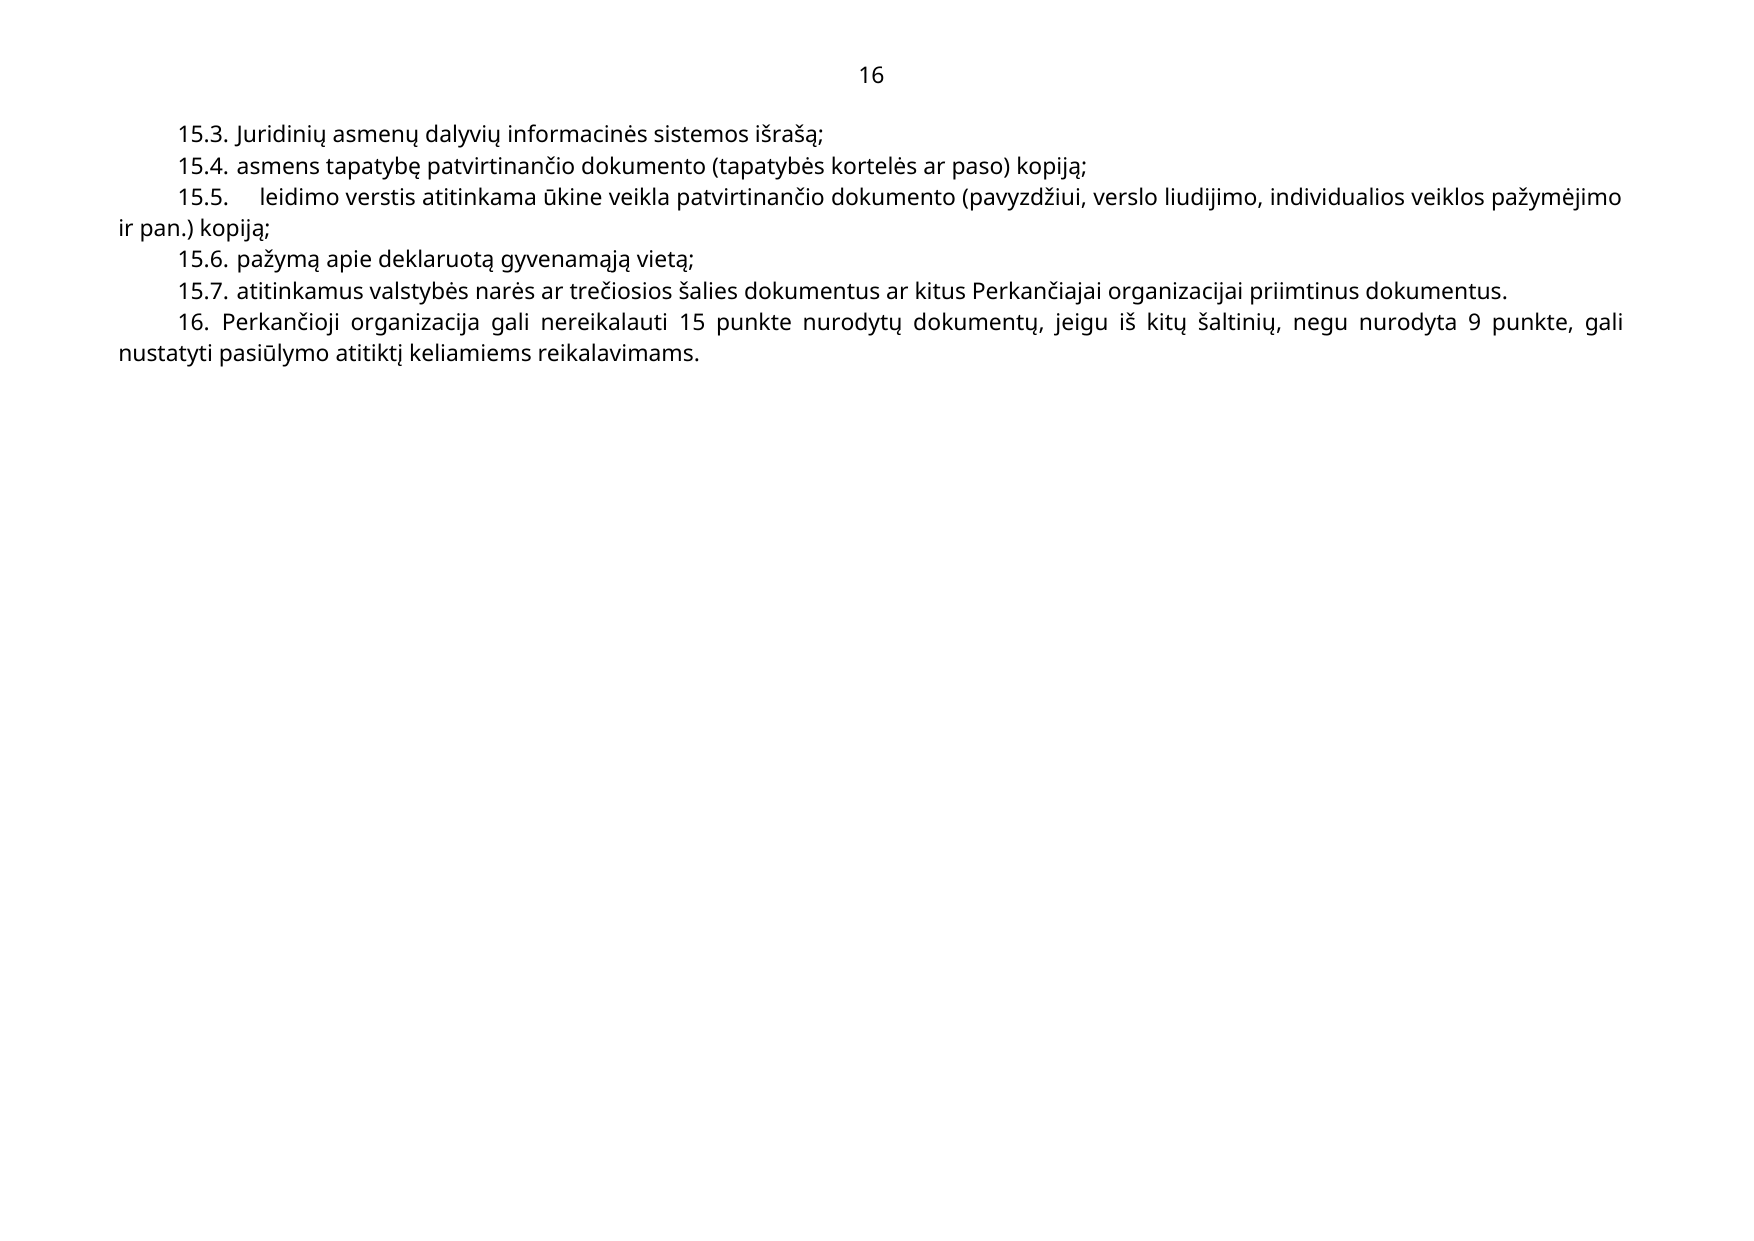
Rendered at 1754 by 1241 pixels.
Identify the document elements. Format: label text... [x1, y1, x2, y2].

list atitinkamus valstybės narės ar trečiosios šalies dokumentus ar kitus Perkančiajai organizacijai priimtinus dokumentus. [177, 274, 1624, 306]
list Juridinių asmenų dalyvių informacinės sistemos išrašą; [177, 118, 1624, 149]
list asmens tapatybę patvirtinančio dokumento (tapatybės kortelės ar paso) kopiją; [177, 149, 1624, 181]
list Perkančioji organizacija gali nereikalauti 15 punkte nurodytų dokumentų, jeigu iš kitų šaltinių, negu nurodyta 9 punkte, gali nustatyti pasiūlymo atitiktį keliamiems reikalavimams. [118, 306, 1624, 368]
list leidimo verstis atitinkama ūkine veikla patvirtinančio dokumento (pavyzdžiui, verslo liudijimo, individualios veiklos pažymėjimo ir pan.) kopiją; [118, 181, 1624, 243]
list pažymą apie deklaruotą gyvenamąją vietą; [177, 243, 1624, 274]
